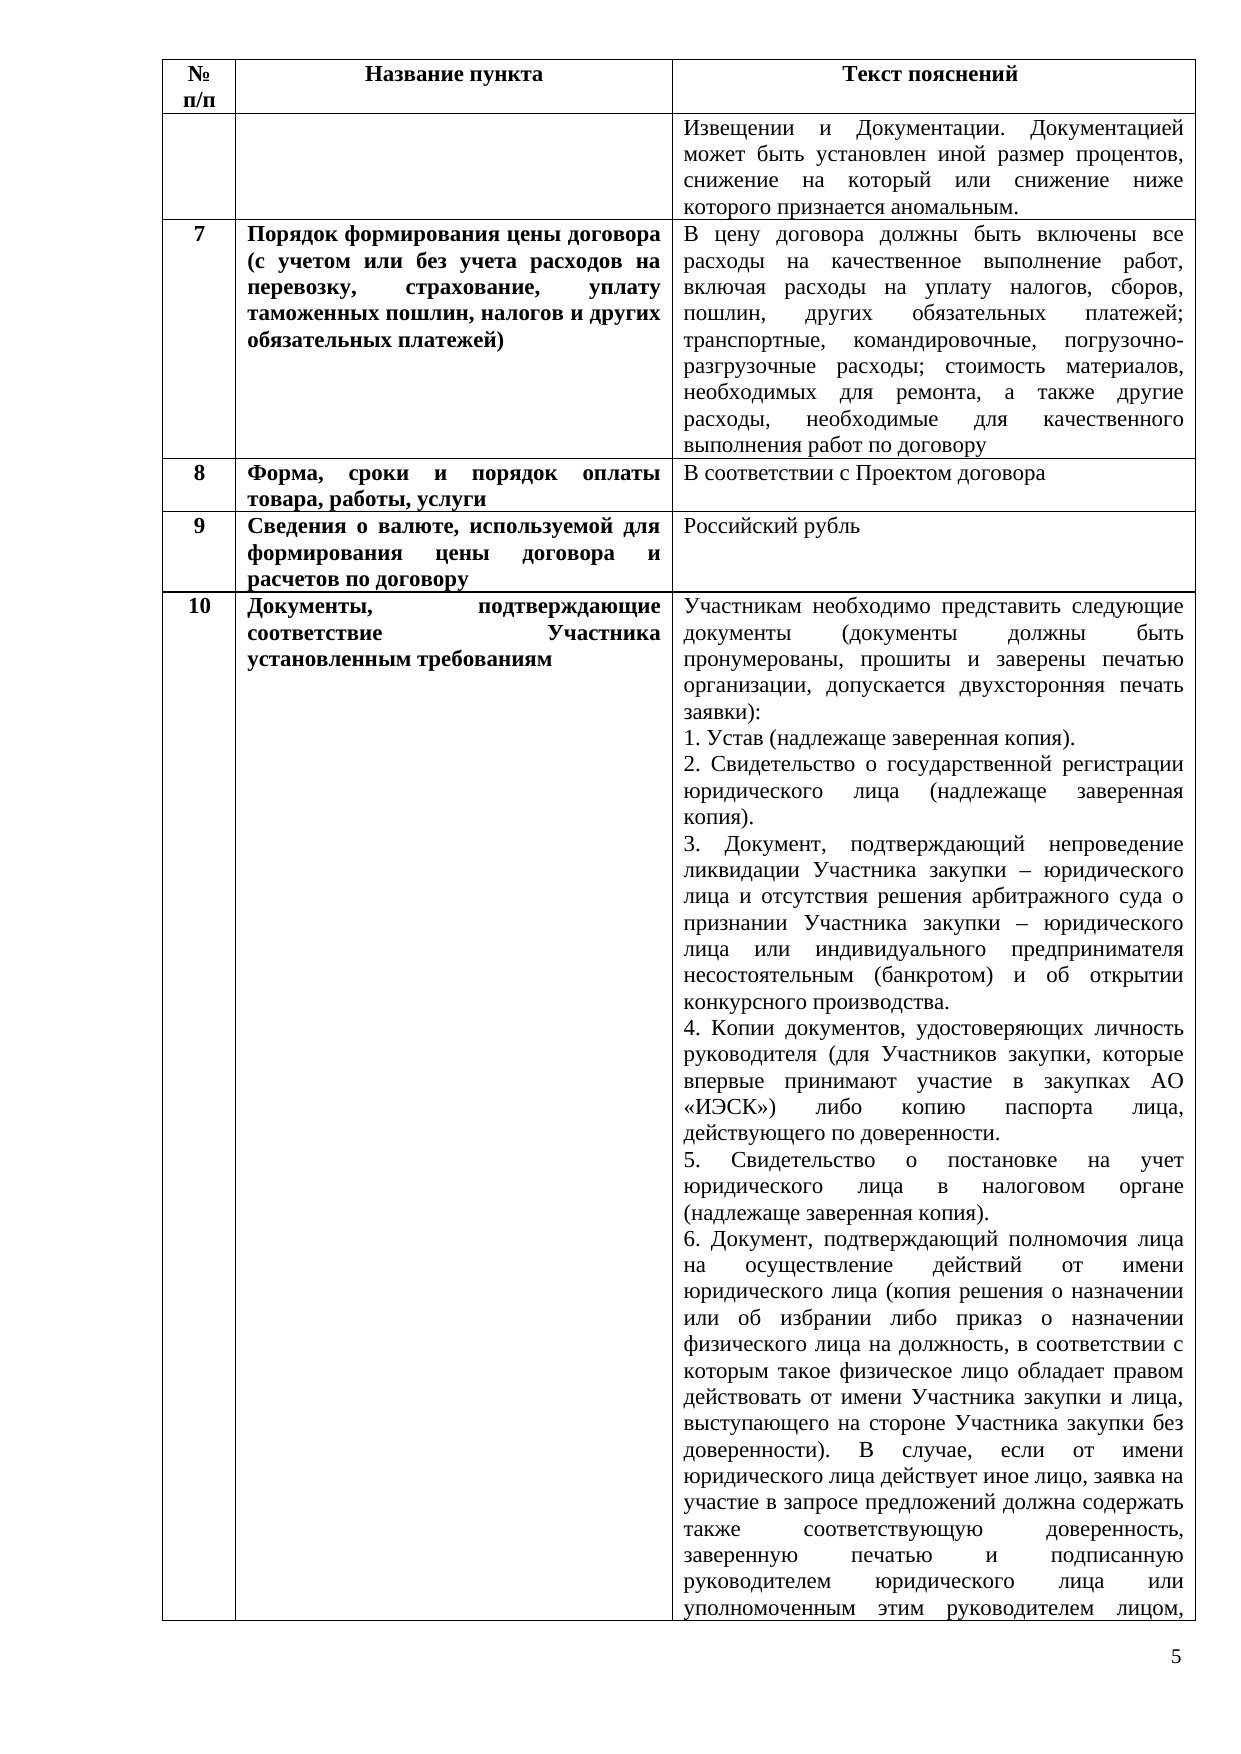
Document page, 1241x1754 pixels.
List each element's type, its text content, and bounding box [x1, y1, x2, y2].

table_cell Сведения о валюте, используемой для формирования цены договора и расчетов по договору [236, 512, 672, 591]
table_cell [236, 114, 672, 219]
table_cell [236, 593, 672, 1620]
table_cell 7 [163, 220, 235, 457]
table_cell В соответствии с Проектом договора [673, 459, 1195, 511]
table_header Текст пояснений [673, 60, 1195, 113]
table_cell Порядок формирования цены договора (с учетом или без учета расходов на перевозку, страхование, уплату таможенных пошлин, налогов и других обязательных платежей) [236, 220, 672, 457]
table_cell 6 [163, 114, 235, 219]
table_cell 9 [163, 512, 235, 591]
table_cell 8 [163, 459, 235, 511]
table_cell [673, 114, 1195, 219]
table_header Название пункта [236, 60, 672, 113]
table_cell Российский рубль [673, 512, 1195, 591]
table_cell Форма, сроки и порядок оплаты товара, работы, услуги [236, 459, 672, 511]
table_header № п/п [163, 60, 235, 113]
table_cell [673, 593, 1195, 1620]
table_cell 10 [163, 593, 235, 1620]
table_cell В цену договора должны быть включены все расходы на качественное выполнение работ, включая расходы на уплату налогов, сборов, пошлин, других обязательных платежей; транспортные, командировочные, погрузочно-разгрузочные расходы; стоимость материалов, необходимых для ремонта, а также другие расходы, необходимые для качественного выполнения работ по договору [673, 220, 1195, 457]
